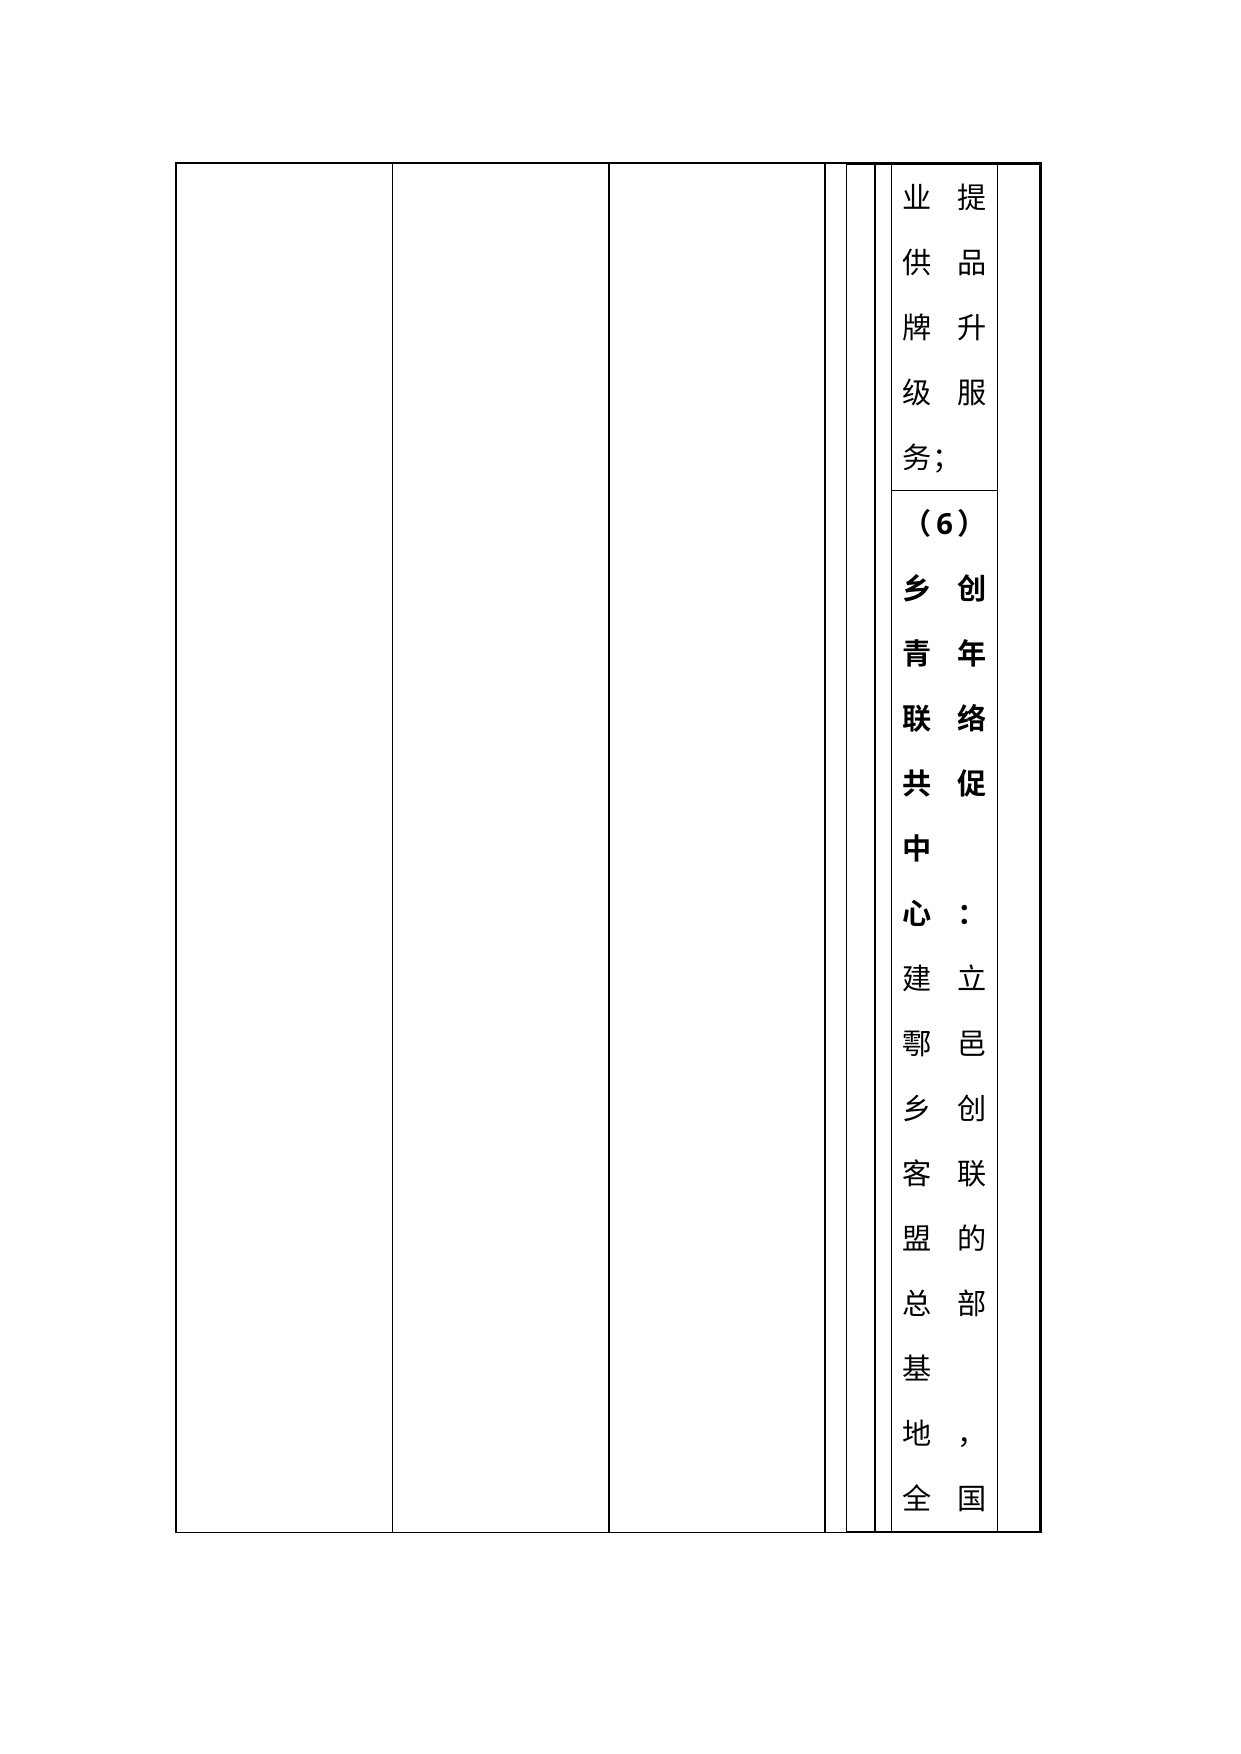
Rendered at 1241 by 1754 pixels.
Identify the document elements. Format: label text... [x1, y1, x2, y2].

table_cell 1 [393, 164, 608, 1532]
table_cell [826, 164, 846, 1532]
table_cell [892, 165, 997, 490]
table_cell [876, 165, 891, 1531]
table_cell [998, 165, 1039, 1531]
table_cell [177, 164, 392, 1532]
table_cell [610, 164, 824, 1532]
table_cell [892, 491, 997, 1531]
table_cell [847, 165, 874, 1531]
